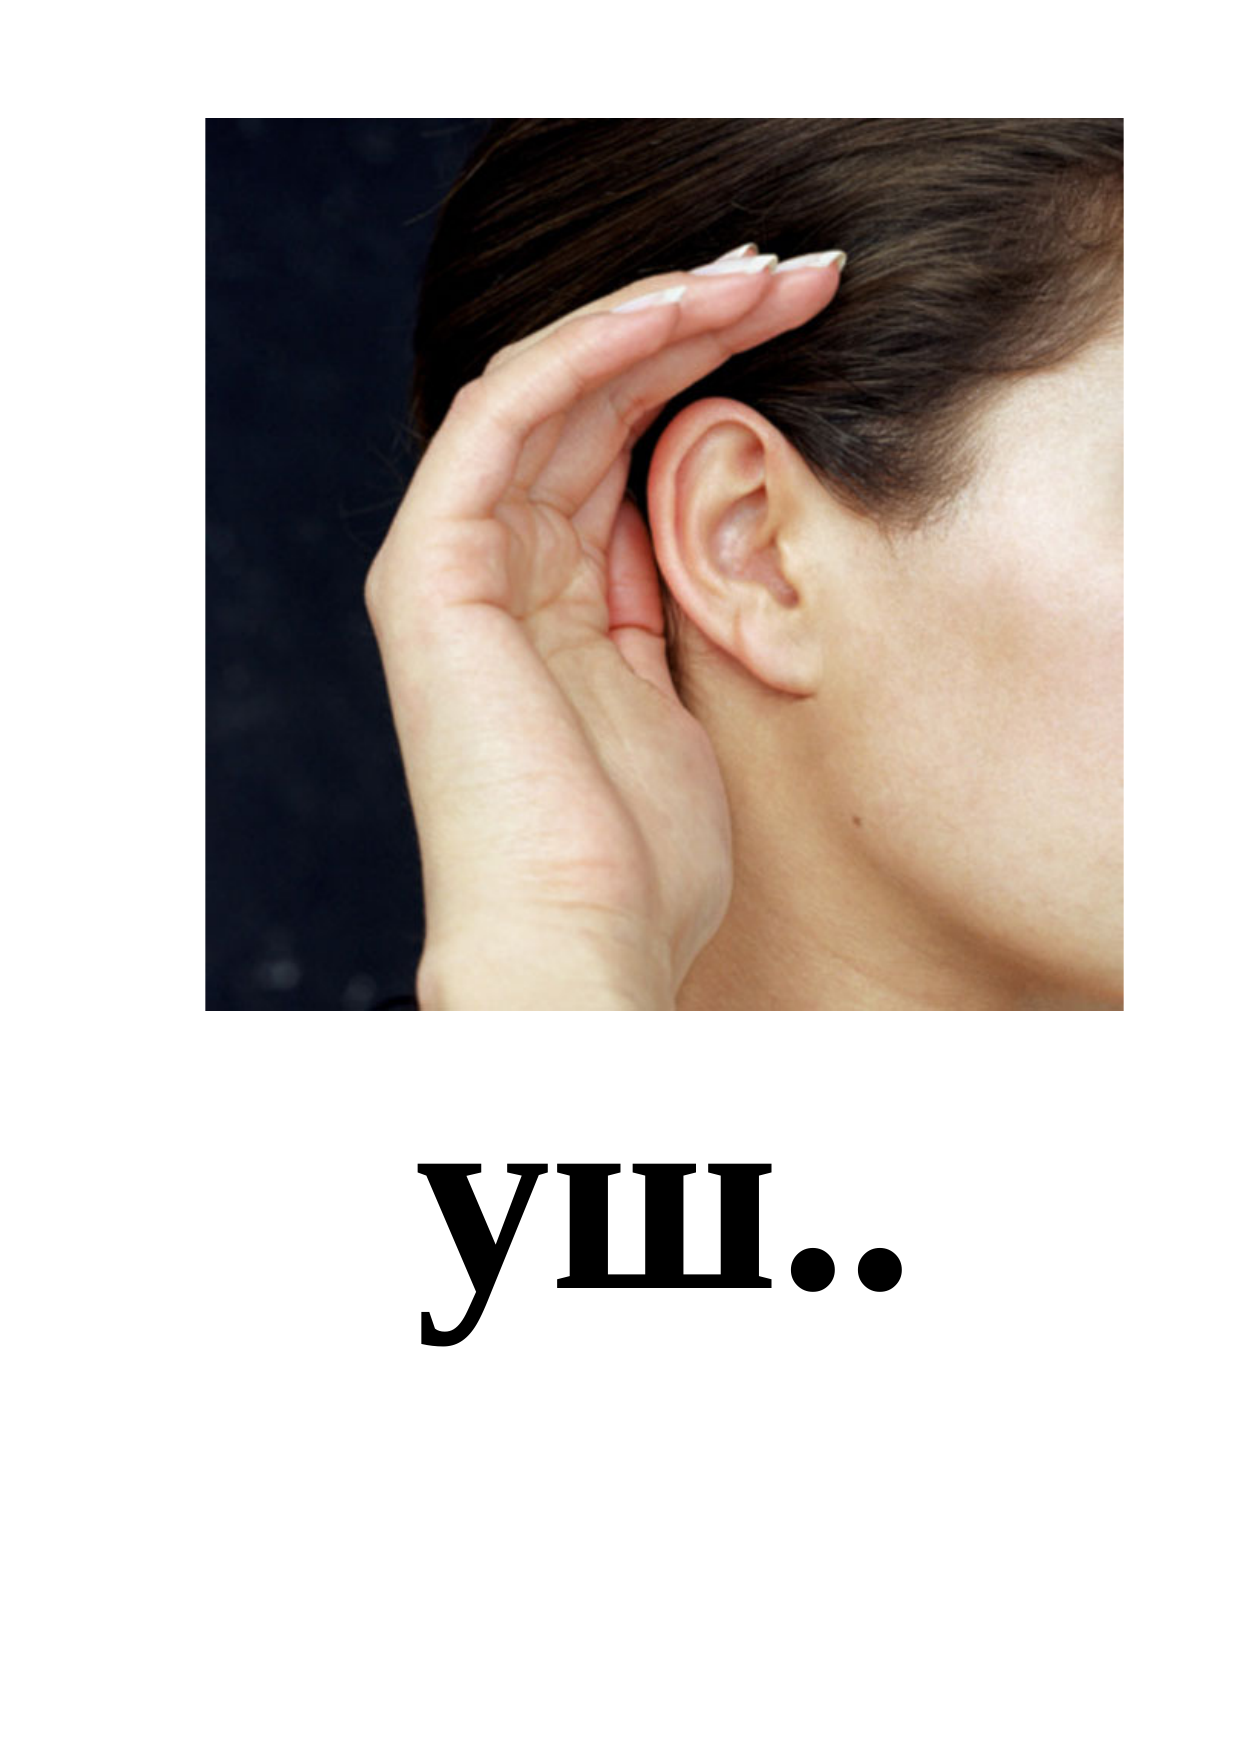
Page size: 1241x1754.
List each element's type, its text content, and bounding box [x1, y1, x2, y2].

picture [205, 118, 1124, 1011]
text уш.. [177, 1035, 1152, 1347]
